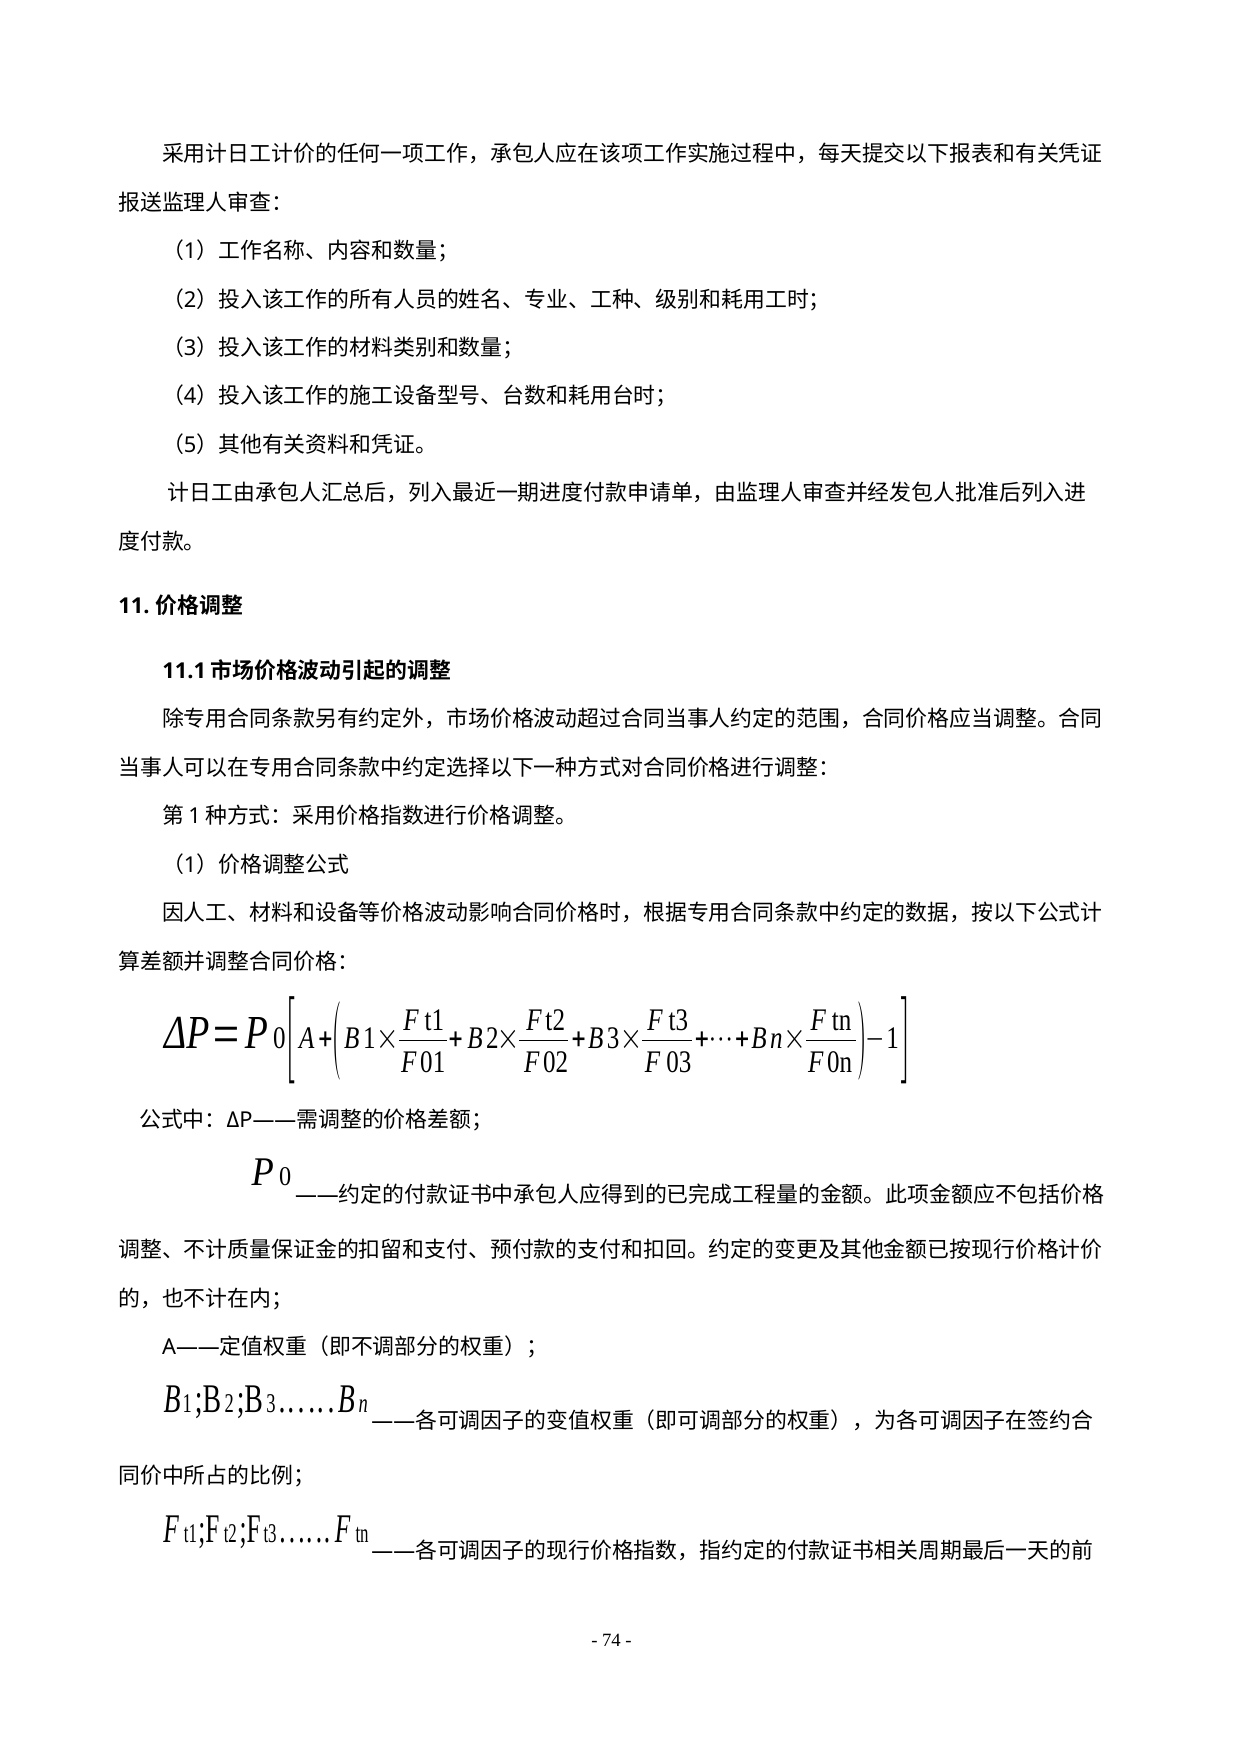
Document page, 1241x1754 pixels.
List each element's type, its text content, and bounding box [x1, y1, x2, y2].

text ——约定的付款证书中承包人应得到的已完成工程量的金额。此项金额应不包括价格调整、不计质量保证金的扣留和支付、预付款的支付和扣回。约定的变更及其他金额已按现行价格计价的，也不计在内； [118, 1150, 1104, 1313]
text 计日工由承包人汇总后，列入最近一期进度付款申请单，由监理人审查并经发包人批准后列入进度付款。 [118, 474, 1104, 556]
text （1）工作名称、内容和数量； [118, 233, 1104, 265]
text （5）其他有关资料和凭证。 [118, 426, 1104, 459]
text ——各可调因子的现行价格指数，指约定的付款证书相关周期最后一天的前42天的各可调因子的价格指数； [118, 1506, 1104, 1571]
subtitle 11. 价格调整 [118, 588, 1104, 620]
text 因人工、材料和设备等价格波动影响合同价格时，根据专用合同条款中约定的数据，按以下公式计算差额并调整合同价格： [118, 894, 1104, 976]
text 第1种方式：采用价格指数进行价格调整。 [118, 798, 1104, 830]
text A——定值权重（即不调部分的权重）； [118, 1328, 1104, 1361]
text （1）价格调整公式 [118, 846, 1104, 879]
text 采用计日工计价的任何一项工作，承包人应在该项工作实施过程中，每天提交以下报表和有关凭证报送监理人审查： [118, 136, 1104, 217]
text ——各可调因子的变值权重（即可调部分的权重），为各可调因子在签约合同价中所占的比例； [118, 1377, 1104, 1491]
subtitle 11.1市场价格波动引起的调整 [118, 652, 1104, 685]
text 除专用合同条款另有约定外，市场价格波动超过合同当事人约定的范围，合同价格应当调整。合同当事人可以在专用合同条款中约定选择以下一种方式对合同价格进行调整： [118, 701, 1104, 782]
text （2）投入该工作的所有人员的姓名、专业、工种、级别和耗用工时； [118, 281, 1104, 314]
text （4）投入该工作的施工设备型号、台数和耗用台时； [118, 378, 1104, 410]
text 公式中：ΔP——需调整的价格差额； [118, 1102, 1104, 1134]
text （3）投入该工作的材料类别和数量； [118, 329, 1104, 362]
